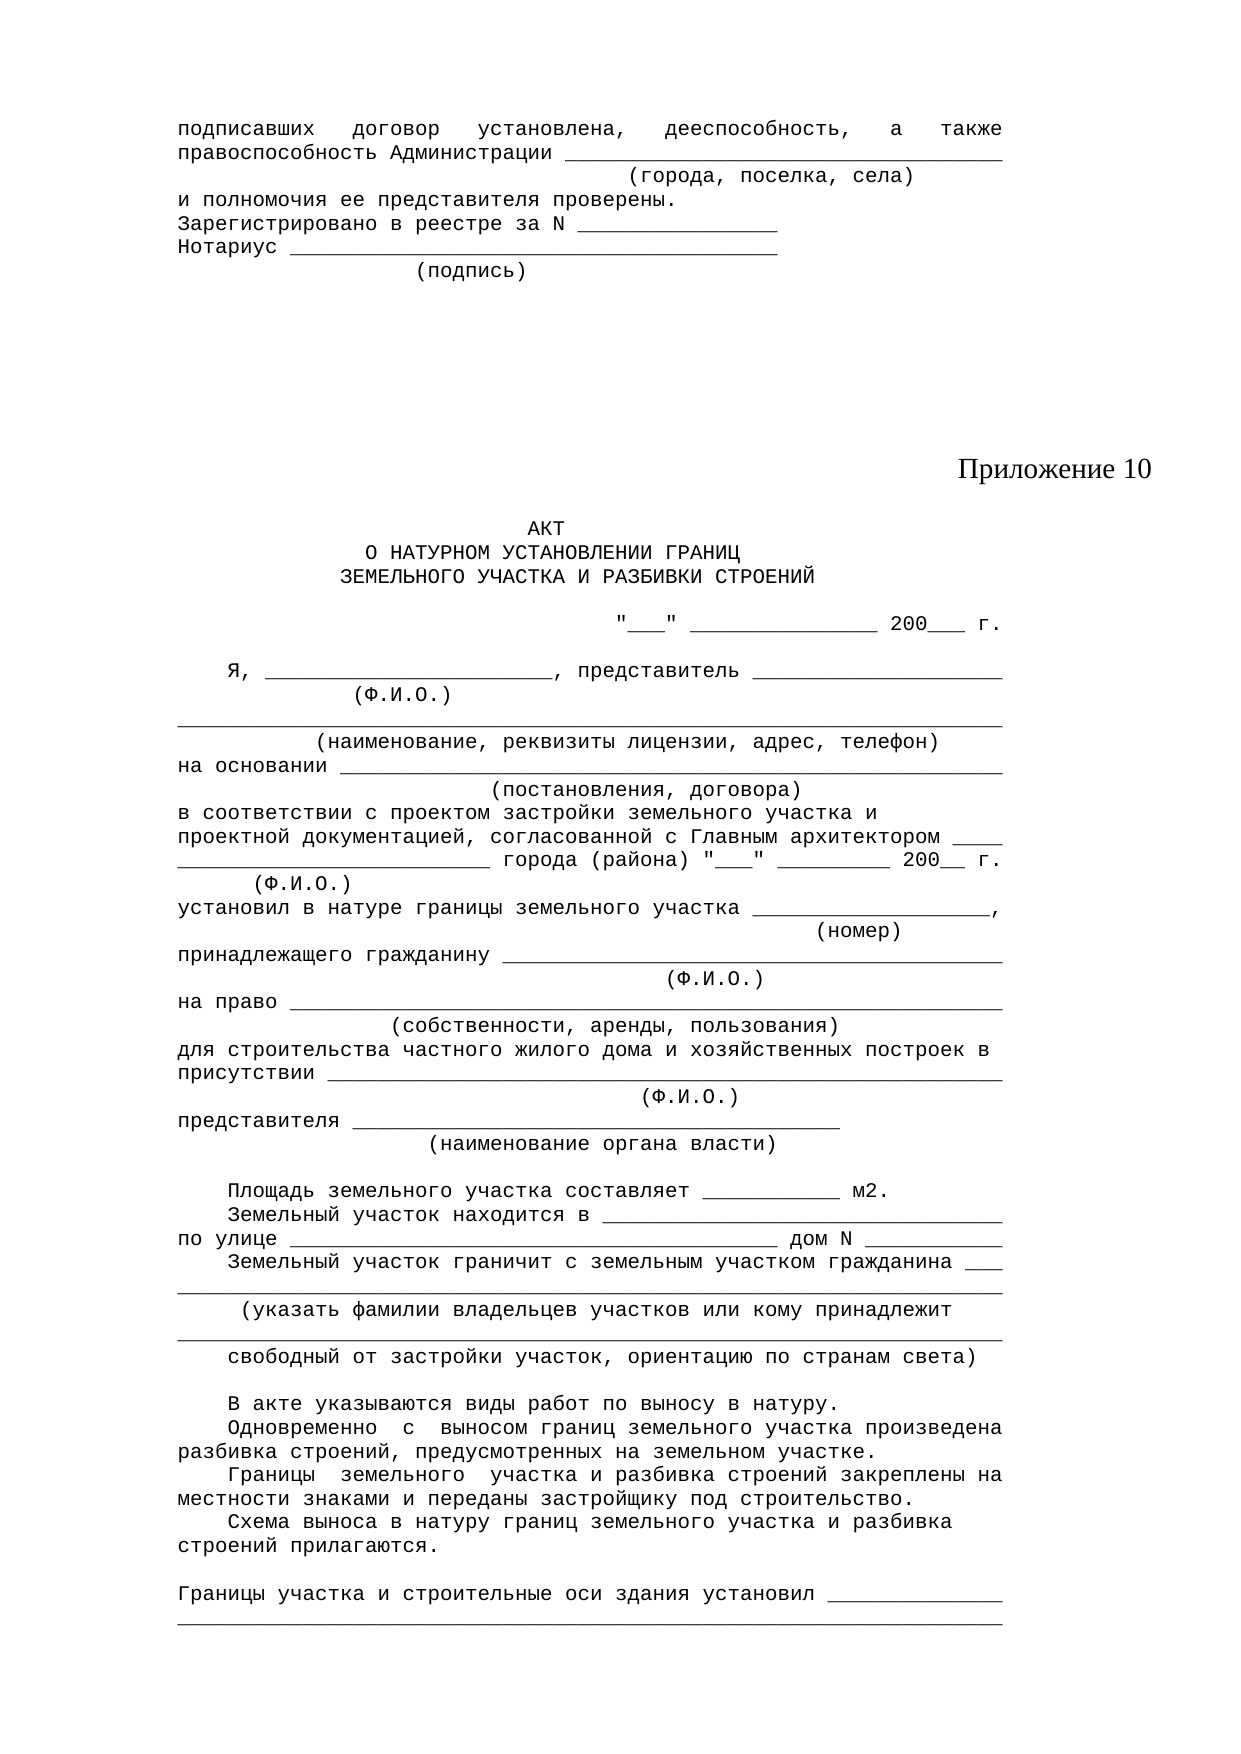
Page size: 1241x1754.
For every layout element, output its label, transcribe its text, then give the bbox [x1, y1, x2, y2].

text на основании _____________________________________________________ [177, 755, 1152, 778]
text подписавших договор установлена, дееспособность, а также [177, 118, 1152, 142]
text принадлежащего гражданину ________________________________________ [177, 944, 1152, 968]
text для строительства частного жилого дома и хозяйственных построек в [177, 1039, 1152, 1062]
text (подпись) [177, 260, 1152, 284]
text О НАТУРНОМ УСТАНОВЛЕНИИ ГРАНИЦ [177, 542, 1152, 566]
text и полномочия ее представителя проверены. [177, 189, 1152, 213]
text присутствии ______________________________________________________ [177, 1062, 1152, 1086]
text проектной документацией, согласованной с Главным архитектором ____ [177, 826, 1152, 849]
text по улице _______________________________________ дом N ___________ [177, 1228, 1152, 1251]
text Земельный участок находится в ________________________________ [177, 1204, 1152, 1228]
text Зарегистрировано в реестре за N ________________ [177, 213, 1152, 236]
text местности знаками и переданы застройщику под строительство. [177, 1488, 1152, 1512]
text (Ф.И.О.) [177, 968, 1152, 991]
text __________________________________________________________________ [177, 1322, 1152, 1346]
text разбивка строений, предусмотренных на земельном участке. [177, 1441, 1152, 1464]
text ЗЕМЕЛЬНОГО УЧАСТКА И РАЗБИВКИ СТРОЕНИЙ [177, 566, 1152, 589]
text _________________________ города (района) "___" _________ 200__ г. [177, 849, 1152, 873]
text на право _________________________________________________________ [177, 991, 1152, 1015]
text (наименование, реквизиты лицензии, адрес, телефон) [177, 731, 1152, 755]
text Я, _______________________, представитель ____________________ [177, 660, 1152, 684]
text (Ф.И.О.) [177, 1086, 1152, 1109]
text (города, поселка, села) [177, 165, 1152, 189]
text "___" _______________ 200___ г. [177, 613, 1152, 637]
text Границы участка и строительные оси здания установил ______________ [177, 1582, 1152, 1606]
text В акте указываются виды работ по выносу в натуру. [177, 1393, 1152, 1417]
text Нотариус _______________________________________ [177, 236, 1152, 260]
text (Ф.И.О.) [177, 684, 1152, 708]
text Одновременно с выносом границ земельного участка произведена [177, 1417, 1152, 1441]
text Приложение 10 [177, 451, 1152, 485]
text __________________________________________________________________ [177, 708, 1152, 731]
text __________________________________________________________________ [177, 1606, 1152, 1630]
text в соответствии с проектом застройки земельного участка и [177, 802, 1152, 826]
text Границы земельного участка и разбивка строений закреплены на [177, 1464, 1152, 1488]
text Схема выноса в натуру границ земельного участка и разбивка [177, 1512, 1152, 1535]
text (номер) [177, 920, 1152, 944]
text строений прилагаются. [177, 1535, 1152, 1559]
text (собственности, аренды, пользования) [177, 1015, 1152, 1039]
text __________________________________________________________________ [177, 1275, 1152, 1299]
text (наименование органа власти) [177, 1133, 1152, 1157]
text установил в натуре границы земельного участка ___________________, [177, 897, 1152, 920]
text правоспособность Администрации ___________________________________ [177, 142, 1152, 165]
text Площадь земельного участка составляет ___________ м2. [177, 1181, 1152, 1204]
text (указать фамилии владельцев участков или кому принадлежит [177, 1299, 1152, 1322]
text (постановления, договора) [177, 778, 1152, 802]
text АКТ [177, 518, 1152, 542]
text представителя _______________________________________ [177, 1109, 1152, 1133]
text (Ф.И.О.) [177, 873, 1152, 897]
text свободный от застройки участок, ориентацию по странам света) [177, 1346, 1152, 1370]
text Земельный участок граничит с земельным участком гражданина ___ [177, 1251, 1152, 1275]
